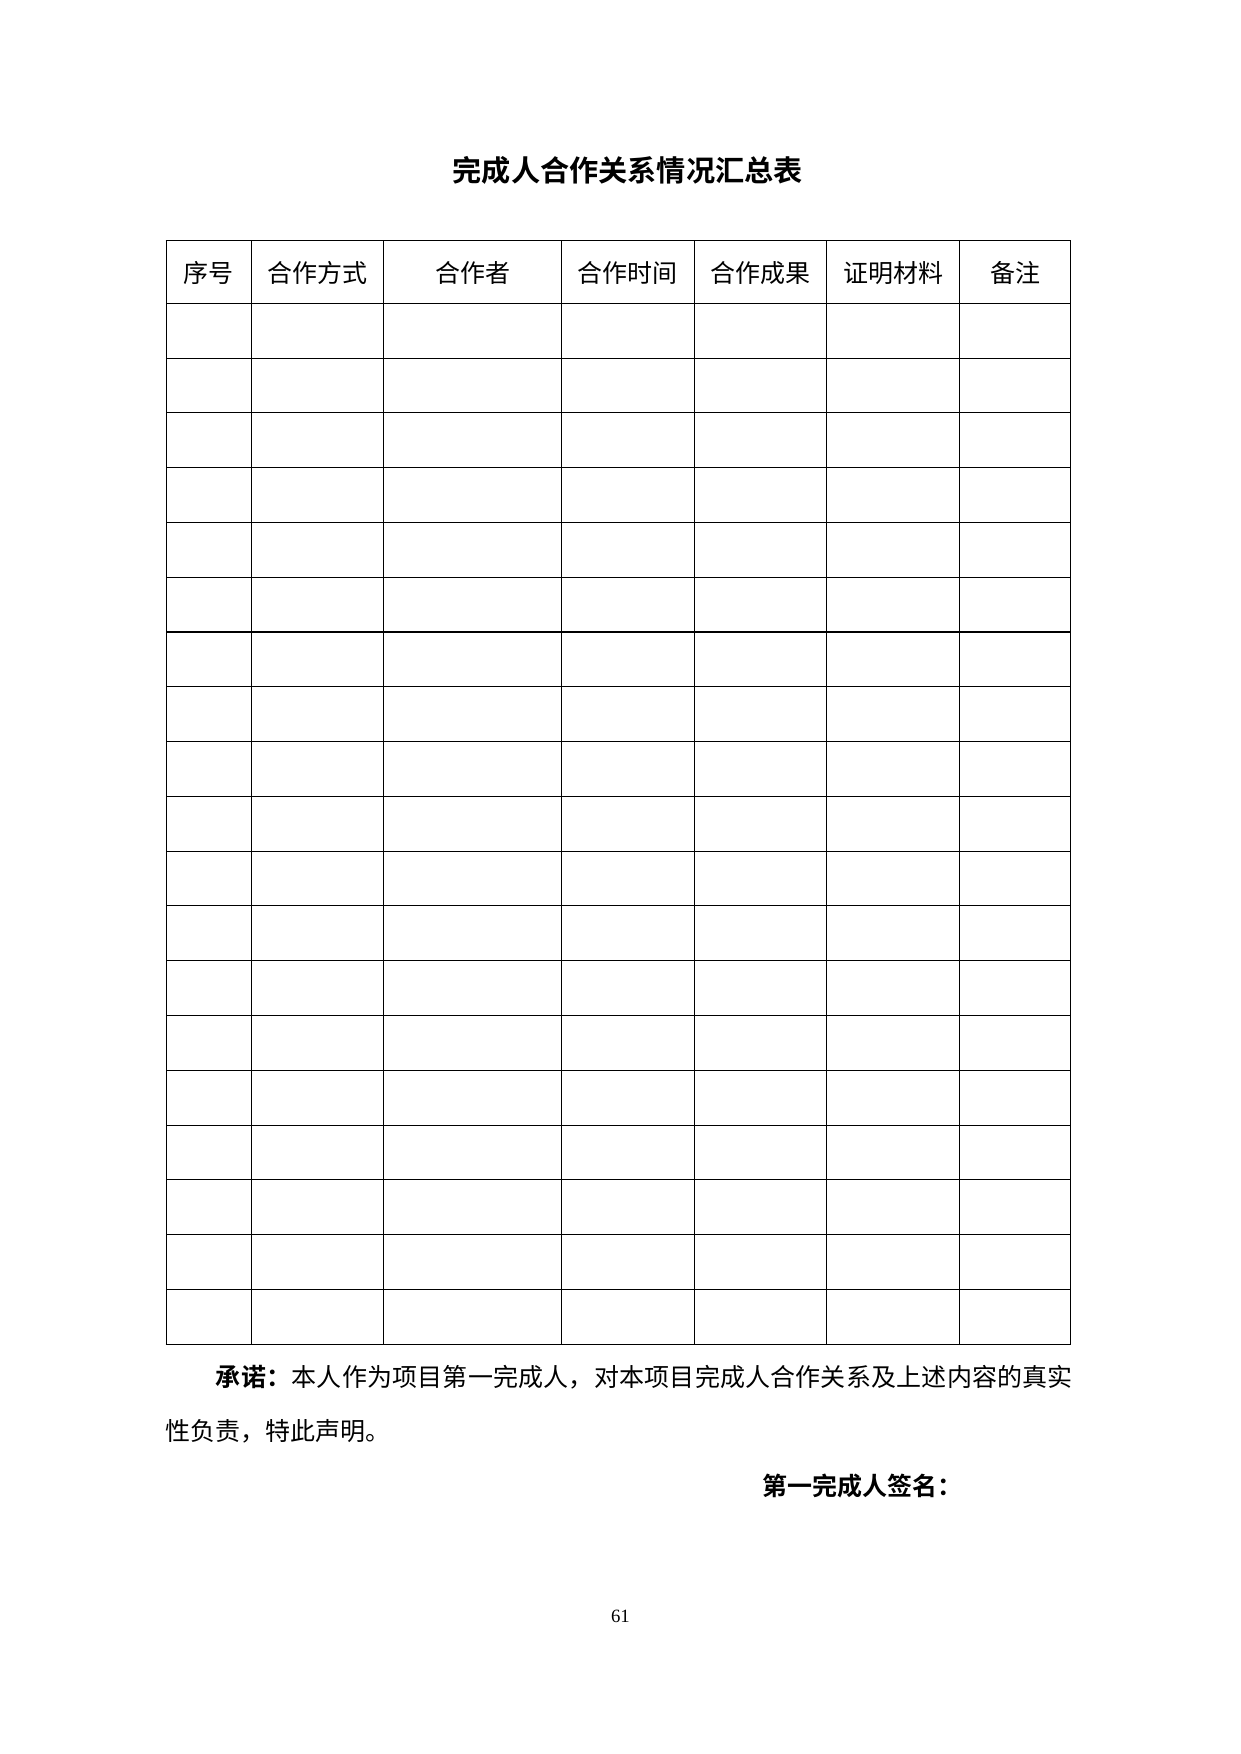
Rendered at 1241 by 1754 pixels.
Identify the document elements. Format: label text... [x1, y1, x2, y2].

table_cell [695, 468, 826, 522]
table_cell [252, 1071, 383, 1124]
table_cell [827, 1071, 959, 1124]
table_cell [562, 687, 694, 741]
text 第一完成人签名： [165, 1466, 962, 1502]
table_cell [384, 1180, 561, 1234]
table_cell [960, 797, 1070, 851]
table_cell [252, 797, 383, 851]
table_cell [167, 1290, 251, 1344]
table_cell [384, 1235, 561, 1289]
table_cell [827, 1126, 959, 1179]
table_cell [827, 304, 959, 357]
table_cell [695, 413, 826, 467]
table_cell [562, 468, 694, 522]
table_cell [960, 523, 1070, 577]
table_cell [695, 852, 826, 905]
table_cell [562, 742, 694, 796]
table_cell [252, 359, 383, 412]
table_cell [960, 468, 1070, 522]
table_cell [167, 1180, 251, 1234]
table_cell [827, 742, 959, 796]
table_cell [252, 633, 383, 686]
table_cell [167, 1235, 251, 1289]
table_cell [960, 1016, 1070, 1070]
table_header 合作成果 [695, 241, 826, 303]
table_cell [695, 1016, 826, 1070]
table_cell [384, 633, 561, 686]
table_cell [562, 359, 694, 412]
table_cell [827, 1235, 959, 1289]
table_cell [167, 413, 251, 467]
table_cell [384, 1290, 561, 1344]
table_header 序号 [167, 241, 251, 303]
table_cell [960, 413, 1070, 467]
table_cell [960, 578, 1070, 631]
table_cell [384, 468, 561, 522]
table_cell [827, 1180, 959, 1234]
table_cell [562, 304, 694, 357]
table_cell [167, 1126, 251, 1179]
table_cell [384, 304, 561, 357]
table_cell [252, 961, 383, 1015]
table_cell [562, 852, 694, 905]
table_cell [960, 1290, 1070, 1344]
text 承诺：本人作为项目第一完成人，对本项目完成人合作关系及上述内容的真实性负责，特此声明。 [165, 1357, 1075, 1448]
table_cell [960, 906, 1070, 960]
table_cell [252, 852, 383, 905]
table_cell [695, 633, 826, 686]
table_cell [827, 578, 959, 631]
table_cell [827, 359, 959, 412]
table_cell [562, 1290, 694, 1344]
table_cell [167, 961, 251, 1015]
table_cell [562, 1126, 694, 1179]
table_cell [384, 1016, 561, 1070]
table_cell [827, 468, 959, 522]
table_header 合作者 [384, 241, 561, 303]
table_cell [167, 687, 251, 741]
table_cell [827, 413, 959, 467]
table_cell [384, 906, 561, 960]
text 完成人合作关系情况汇总表 [165, 148, 1075, 190]
table_cell [562, 633, 694, 686]
table_cell [167, 1071, 251, 1124]
table_cell [252, 1016, 383, 1070]
table_cell [562, 578, 694, 631]
table_cell [562, 961, 694, 1015]
table_cell [384, 797, 561, 851]
table_header 备注 [960, 241, 1070, 303]
table_cell [960, 852, 1070, 905]
table_cell [252, 1126, 383, 1179]
table_cell [960, 633, 1070, 686]
table_cell [960, 1235, 1070, 1289]
table_cell [562, 797, 694, 851]
table_cell [252, 578, 383, 631]
table_cell [252, 413, 383, 467]
table_cell [562, 523, 694, 577]
table_cell [252, 1290, 383, 1344]
table_cell [384, 961, 561, 1015]
table_cell [827, 1016, 959, 1070]
table_header 合作方式 [252, 241, 383, 303]
table_cell [562, 1071, 694, 1124]
table_cell [695, 523, 826, 577]
table_cell [695, 1290, 826, 1344]
table_cell [695, 304, 826, 357]
table_cell [827, 906, 959, 960]
table_cell [252, 742, 383, 796]
table_cell [960, 961, 1070, 1015]
table_cell [384, 578, 561, 631]
table_cell [695, 359, 826, 412]
table_cell [827, 633, 959, 686]
table_cell [695, 1180, 826, 1234]
table_cell [384, 852, 561, 905]
table_cell [695, 797, 826, 851]
table_cell [252, 304, 383, 357]
table_cell [167, 578, 251, 631]
table_cell [960, 742, 1070, 796]
table_cell [252, 523, 383, 577]
table_cell [827, 1290, 959, 1344]
table_cell [562, 1235, 694, 1289]
table_cell [960, 1126, 1070, 1179]
table_cell [252, 906, 383, 960]
table_cell [167, 304, 251, 357]
table_cell [167, 906, 251, 960]
table_cell [252, 687, 383, 741]
table_cell [695, 1071, 826, 1124]
table_cell [827, 523, 959, 577]
table_cell [252, 468, 383, 522]
table_cell [384, 413, 561, 467]
table_cell [167, 468, 251, 522]
table_cell [960, 1180, 1070, 1234]
table_cell [167, 633, 251, 686]
table_cell [695, 1235, 826, 1289]
table_cell [384, 1071, 561, 1124]
table_cell [695, 961, 826, 1015]
table_cell [562, 1180, 694, 1234]
table_cell [695, 687, 826, 741]
table_cell [167, 852, 251, 905]
table_cell [167, 359, 251, 412]
table_cell [695, 578, 826, 631]
table_cell [384, 1126, 561, 1179]
table_cell [960, 304, 1070, 357]
table_cell [695, 1126, 826, 1179]
table_cell [960, 1071, 1070, 1124]
table_cell [827, 687, 959, 741]
table_cell [695, 742, 826, 796]
table_header 合作时间 [562, 241, 694, 303]
table_cell [827, 852, 959, 905]
table_cell [167, 523, 251, 577]
table_cell [167, 1016, 251, 1070]
table_cell [252, 1180, 383, 1234]
table_cell [562, 906, 694, 960]
table_cell [384, 359, 561, 412]
table_cell [960, 687, 1070, 741]
table_cell [384, 523, 561, 577]
table_cell [960, 359, 1070, 412]
table_cell [252, 1235, 383, 1289]
table_cell [384, 687, 561, 741]
table_cell [827, 961, 959, 1015]
table_header 证明材料 [827, 241, 959, 303]
table_cell [562, 413, 694, 467]
table_cell [562, 1016, 694, 1070]
table_cell [827, 797, 959, 851]
table_cell [167, 797, 251, 851]
table_cell [167, 742, 251, 796]
table_cell [384, 742, 561, 796]
table_cell [695, 906, 826, 960]
